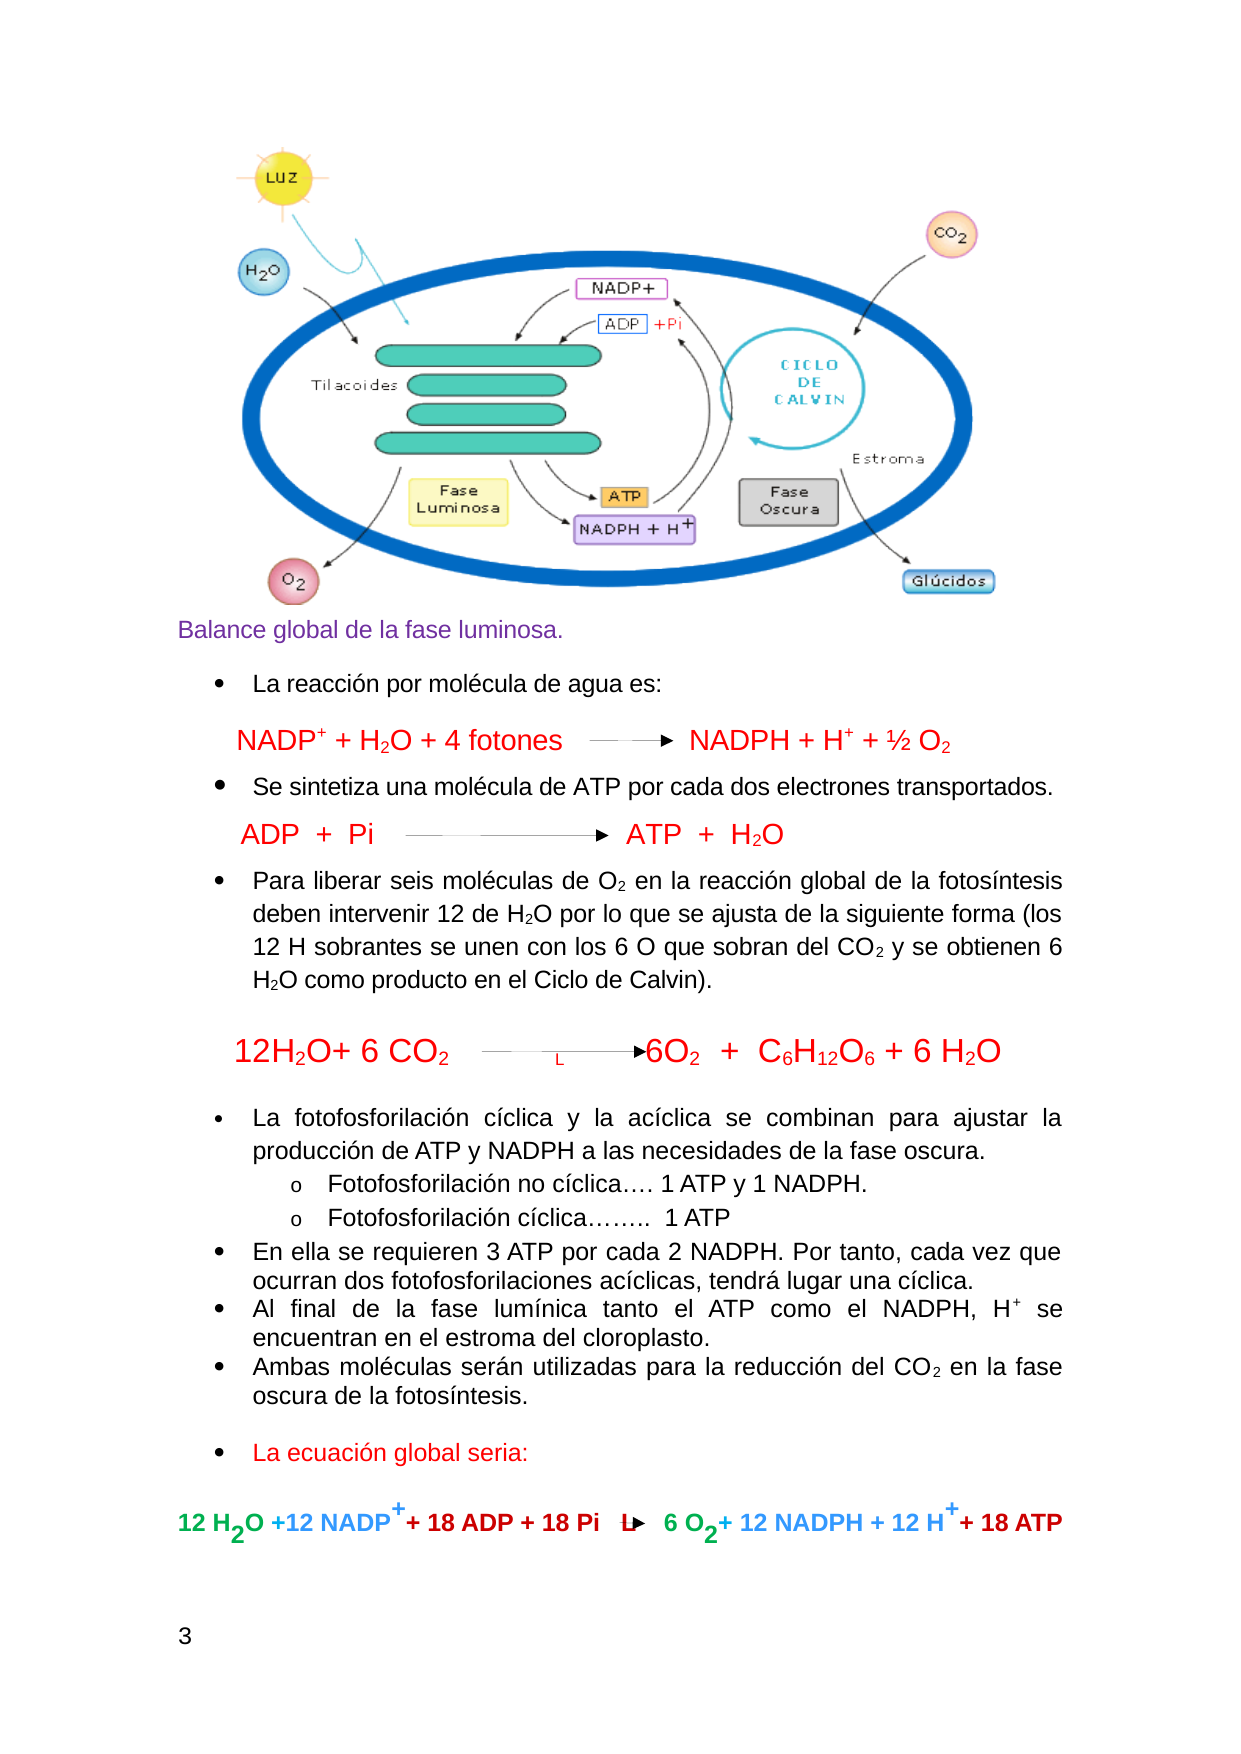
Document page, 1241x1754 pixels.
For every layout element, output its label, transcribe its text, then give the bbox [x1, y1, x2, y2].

text Balance global de la fase luminosa. [177, 615, 1063, 644]
text ADP + Pi ATP + H2O [177, 817, 1063, 850]
picture [236, 147, 1004, 605]
text 12 H2O +12 NADP++ 18 ADP + 18 Pi L 6 O2+ 12 NADPH + 12 H++ 18 ATP [177, 1493, 1063, 1549]
list Se sintetiza una molécula de ATP por cada dos electrones transportados. [215, 772, 1063, 802]
list La fotofosforilación cíclica y la acíclica se combinan para ajustar la producción de ATP y NADPH a las necesidades de la fase oscura. [215, 1103, 1063, 1164]
list La ecuación global seria: [215, 1438, 1063, 1467]
list Ambas moléculas serán utilizadas para la reducción del CO2 en la fase oscura de la fotosíntesis. [215, 1352, 1063, 1409]
text NADP+ + H2O + 4 fotones NADPH + H+ + ½ O2 [177, 723, 1063, 757]
list Fotofosforilación cíclica…….. 1 ATP [290, 1203, 1063, 1232]
list La reacción por molécula de agua es: [215, 669, 1063, 698]
list En ella se requieren 3 ATP por cada 2 NADPH. Por tanto, cada vez que ocurran dos fotofosforilaciones acíclicas, tendrá lugar una cíclica. [215, 1237, 1063, 1294]
list Para liberar seis moléculas de O2 en la reacción global de la fotosíntesis deben intervenir 12 de H2O por lo que se ajusta de la siguiente forma (los 12 H sobrantes se unen con los 6 O que sobran del CO2 y se obtienen 6 H2O como producto en el Ciclo de Calvin). [215, 866, 1063, 993]
list H2O+ 6 CO2 L 6O2 + C6H12O6 + 6 H2O [233, 1031, 1063, 1069]
list Al final de la fase lumínica tanto el ATP como el NADPH, H+ se encuentran en el estroma del cloroplasto. [215, 1294, 1063, 1352]
list Fotofosforilación no cíclica…. 1 ATP y 1 NADPH. [290, 1169, 1063, 1198]
